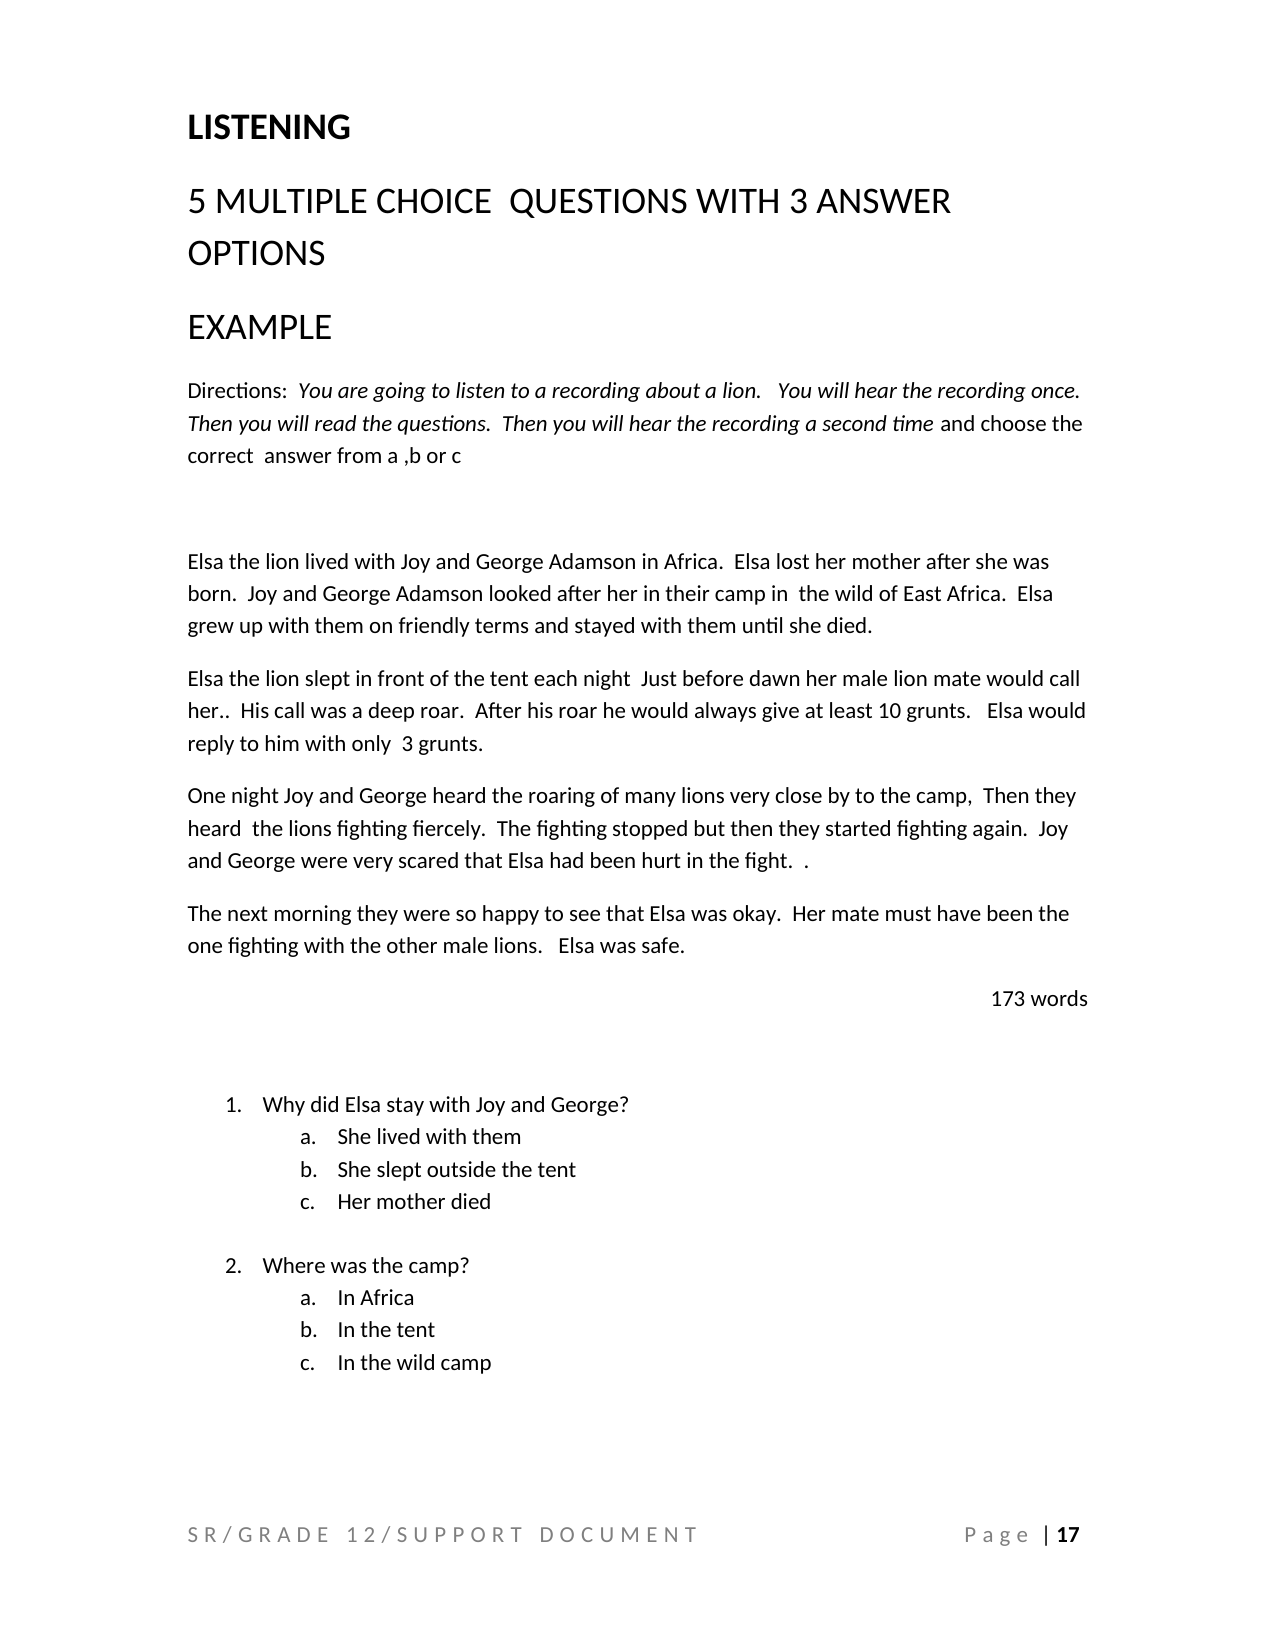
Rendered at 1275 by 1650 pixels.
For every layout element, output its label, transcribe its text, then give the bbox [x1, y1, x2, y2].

list She slept outside the tent [300, 1155, 1088, 1183]
list She lived with them [300, 1122, 1088, 1151]
list Her mother died [300, 1187, 1088, 1215]
text LISTENING [187, 103, 1088, 149]
text EXAMPLE [187, 303, 1088, 349]
text Directions: You are going to listen to a recording about a lion. You will hear the recording once. Then you will read the questions. Then you will hear the recording a second time and choose the correct answer from a ,b or c [187, 376, 1088, 469]
list Where was the camp? [225, 1251, 1088, 1279]
text Elsa the lion lived with Joy and George Adamson in Africa. Elsa lost her mother after she was born. Joy and George Adamson looked after her in their camp in the wild of East Africa. Elsa grew up with them on friendly terms and stayed with them until she died. [187, 547, 1088, 639]
list Why did Elsa stay with Joy and George? [225, 1090, 1088, 1118]
text One night Joy and George heard the roaring of many lions very close by to the camp, Then they heard the lions fighting fiercely. The fighting stopped but then they started fighting again. Joy and George were very scared that Elsa had been hurt in the fight. . [187, 782, 1088, 874]
text 5 MULTIPLE CHOICE QUESTIONS WITH 3 ANSWER OPTIONS [187, 177, 1088, 275]
list In Africa [300, 1283, 1088, 1311]
text The next morning they were so happy to see that Elsa was okay. Her mate must have been the one fighting with the other male lions. Elsa was safe. [187, 899, 1088, 959]
text Elsa the lion slept in front of the tent each night Just before dawn her male lion mate would call her.. His call was a deep roar. After his roar he would always give at least 10 grunts. Elsa would reply to him with only 3 grunts. [187, 664, 1088, 757]
text 173 words [187, 984, 1088, 1012]
list In the tent [300, 1316, 1088, 1344]
list In the wild camp [300, 1348, 1088, 1376]
